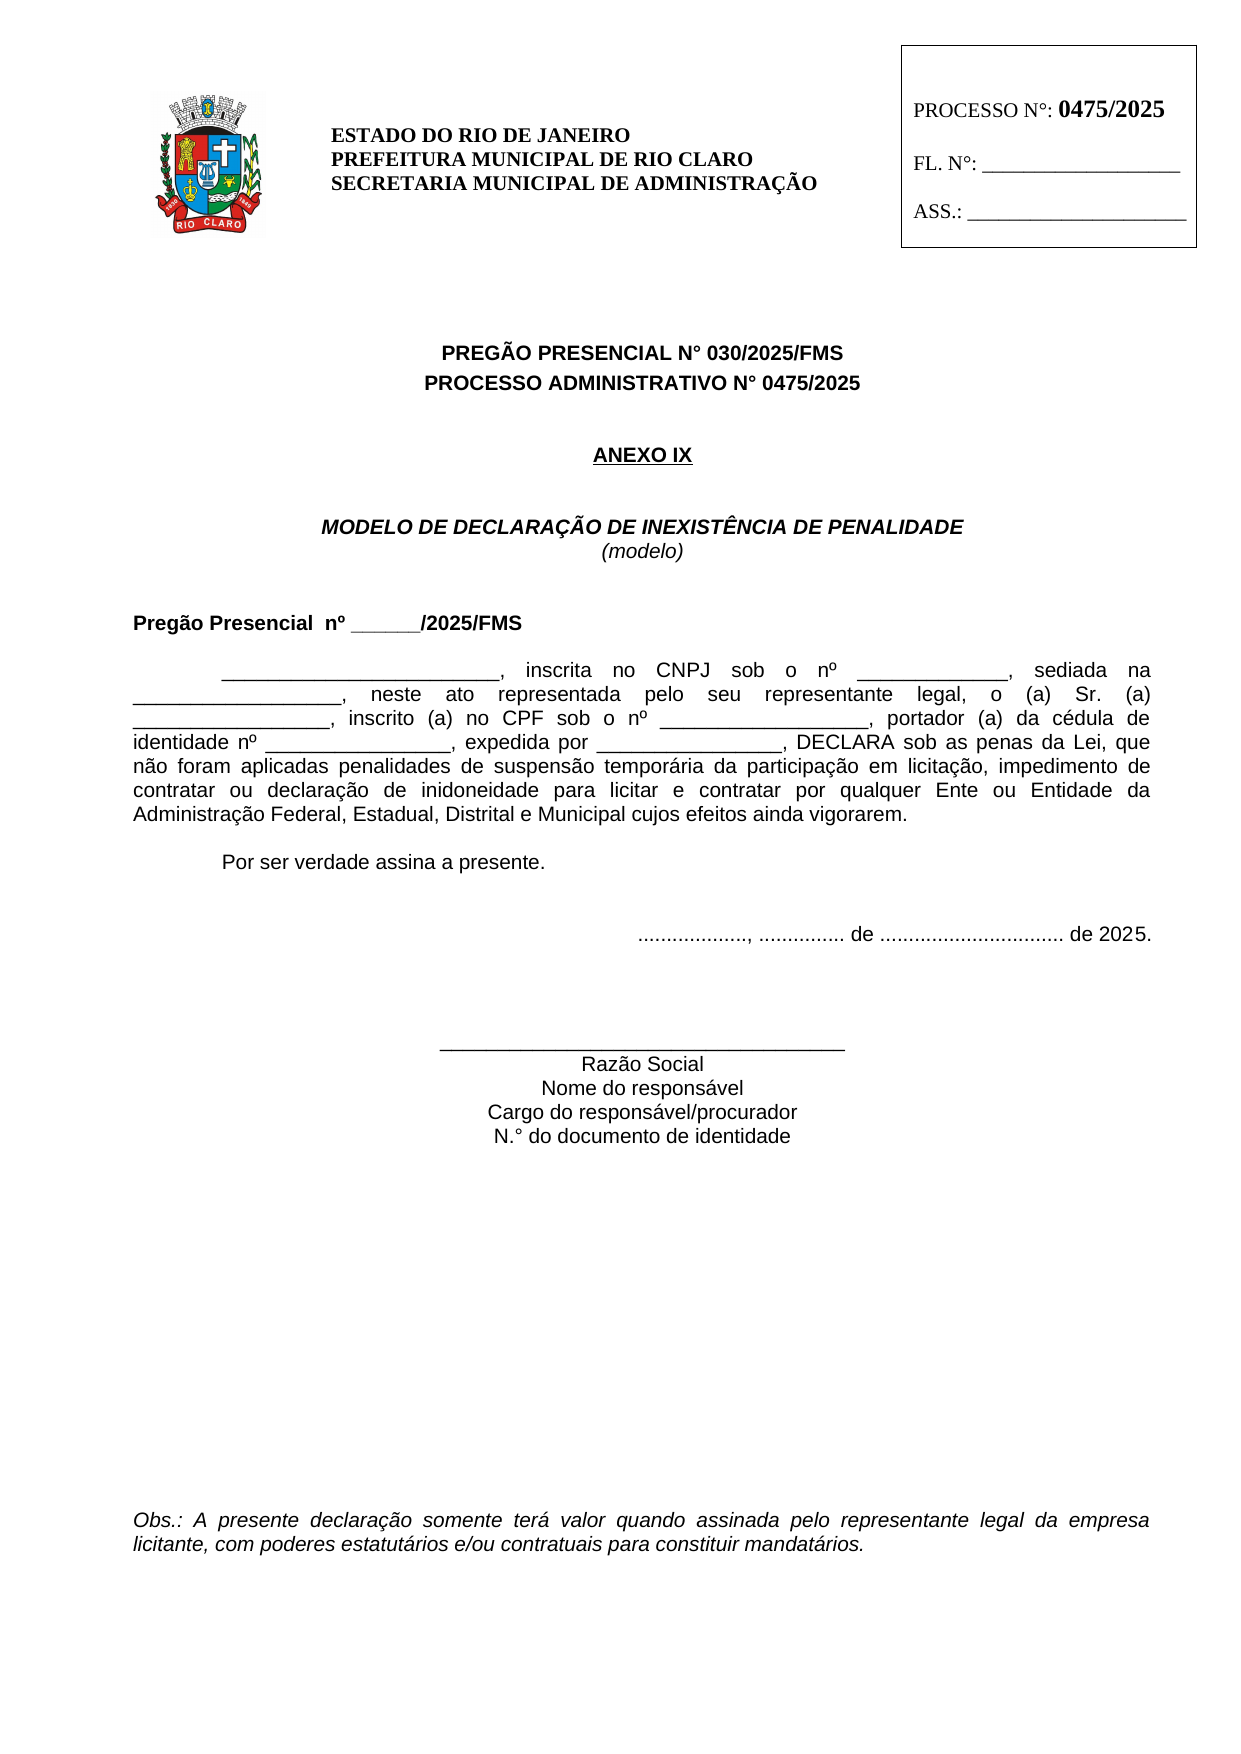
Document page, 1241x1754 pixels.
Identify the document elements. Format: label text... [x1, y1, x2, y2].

text Por ser verdade assina a presente. [133, 850, 1152, 874]
text PROCESSO ADMINISTRATIVO N° 0475/2025 [133, 371, 1152, 395]
text Nome do responsável [133, 1076, 1152, 1100]
text N.° do documento de identidade [133, 1124, 1152, 1148]
text ___________________________________ [133, 1028, 1152, 1052]
text Pregão Presencial nº ______/2025/FMS [133, 610, 1152, 634]
text MODELO DE DECLARAÇÃO DE INEXISTÊNCIA DE PENALIDADE [133, 514, 1152, 538]
text Cargo do responsável/procurador [133, 1100, 1152, 1124]
text ANEXO IX [133, 443, 1152, 467]
subtitle Obs.: A presente declaração somente terá valor quando assinada pelo representante legal da empresa licitante, com poderes estatutários e/ou contratuais para constituir mandatários. [132, 1508, 1152, 1556]
subtitle PREGÃO PRESENCIAL N° 030/2025/FMS [133, 341, 1152, 364]
text (modelo) [133, 538, 1152, 562]
text Razão Social [133, 1052, 1152, 1076]
text ________________________, inscrita no CNPJ sob o nº _____________, sediada na __________________, neste ato representada pelo seu representante legal, o (a) Sr. (a) _________________, inscrito (a) no CPF sob o nº __________________, portador (a) da cédula de identidade nº ________________, expedida por ________________, DECLARA sob as penas da Lei, que não foram aplicadas penalidades de suspensão temporária da participação em licitação, impedimento de contratar ou declaração de inidoneidade para licitar e contratar por qualquer Ente ou Entidade da Administração Federal, Estadual, Distrital e Municipal cujos efeitos ainda vigorarem. [133, 658, 1152, 826]
text ..................., ............... de ................................ de 2025. [133, 922, 1152, 946]
picture [150, 91, 266, 238]
